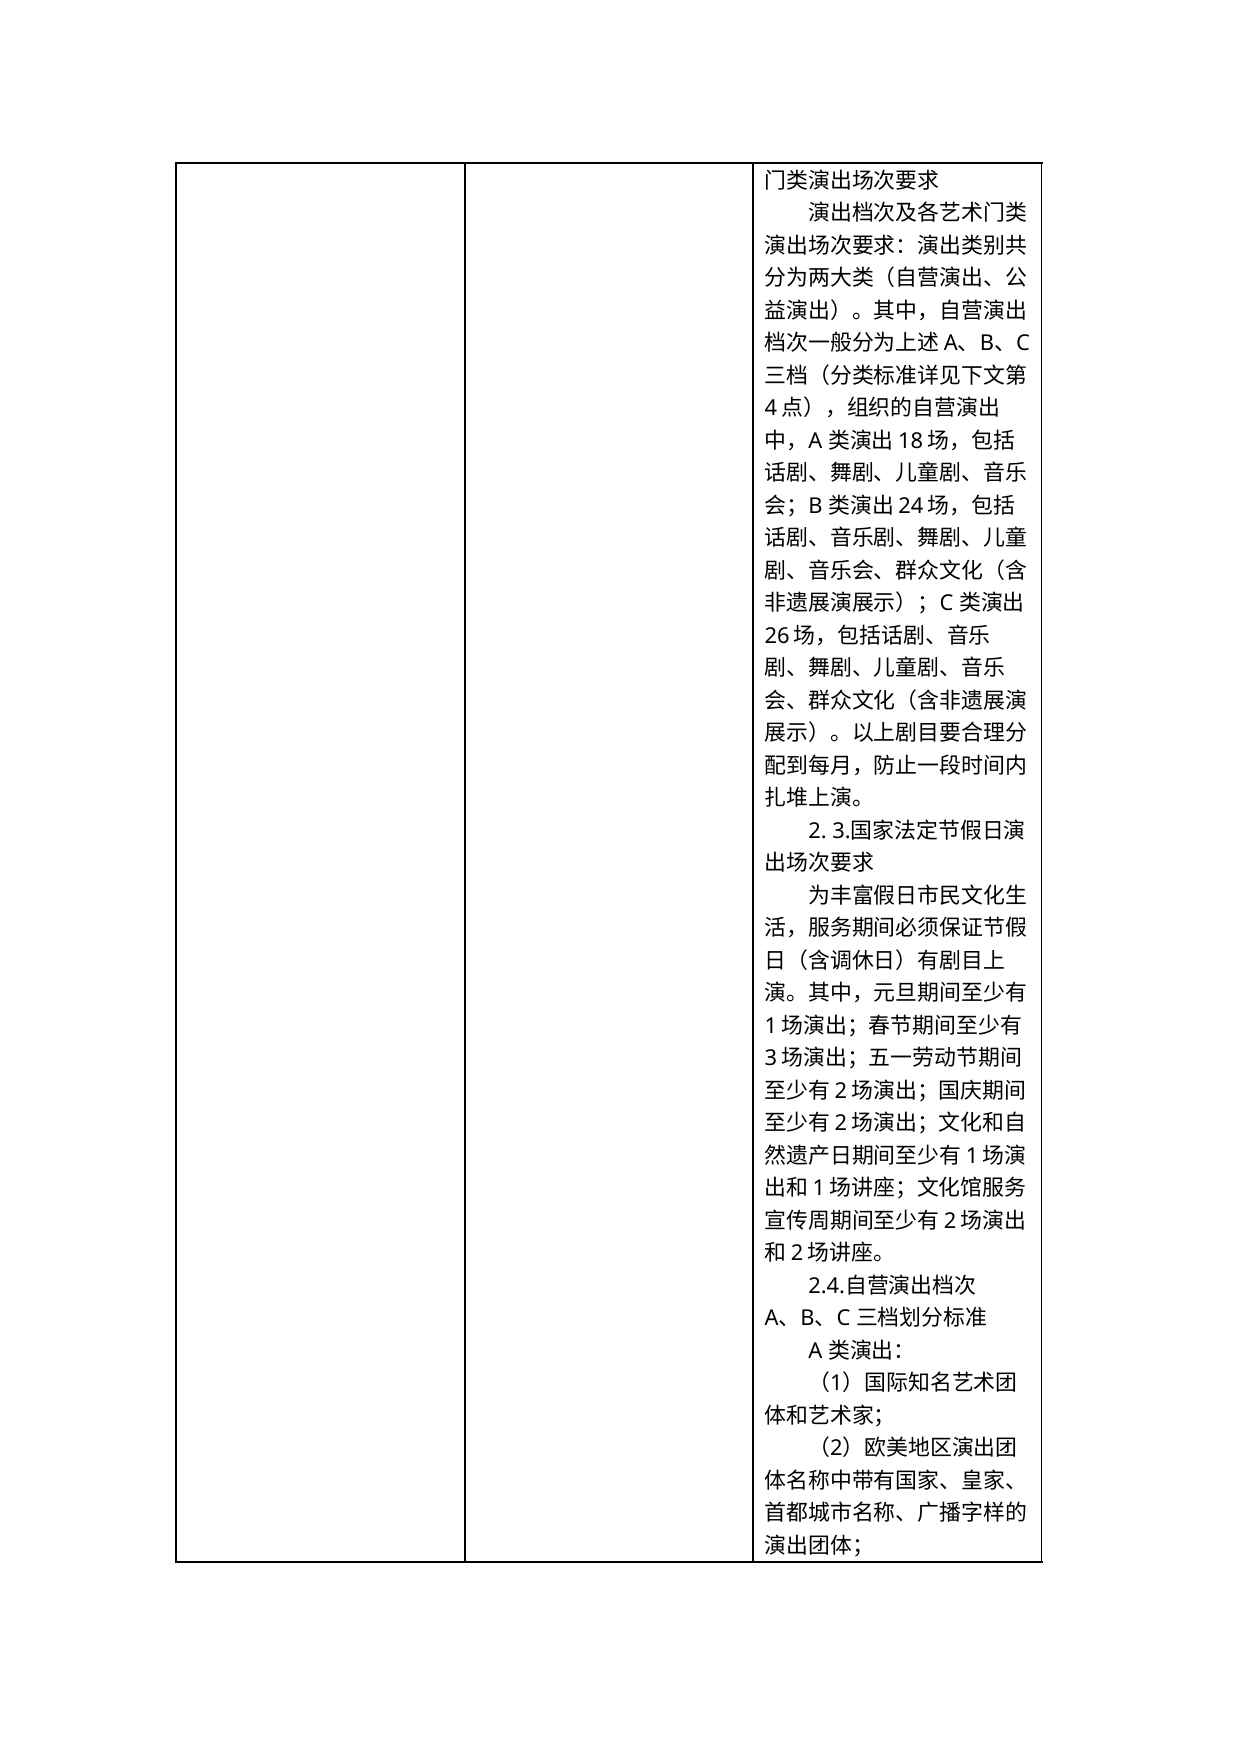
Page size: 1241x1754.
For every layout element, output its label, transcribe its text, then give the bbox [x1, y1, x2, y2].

table_cell ★ [466, 164, 752, 1561]
table_cell 1 [177, 164, 464, 1561]
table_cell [754, 164, 1041, 1561]
